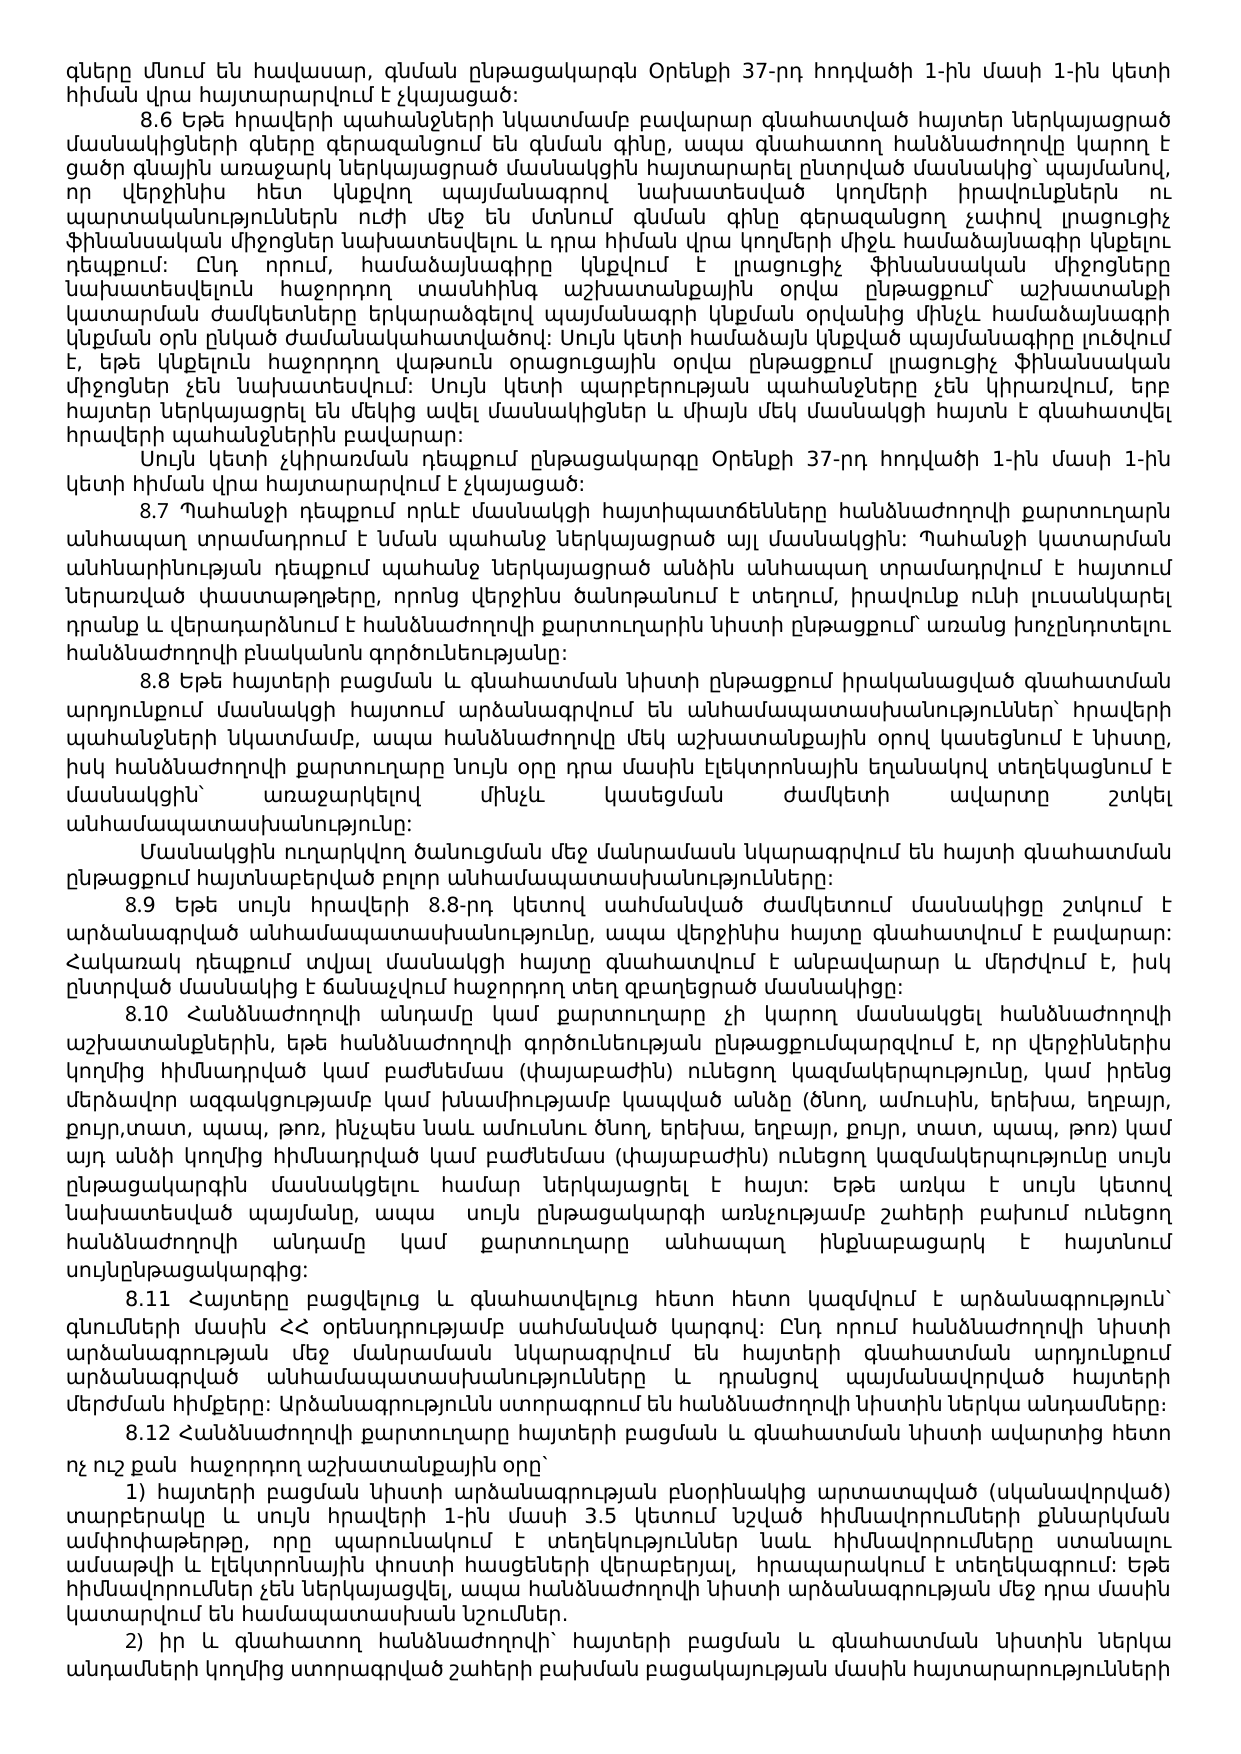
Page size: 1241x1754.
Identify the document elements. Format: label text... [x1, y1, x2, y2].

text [66, 59, 1172, 108]
text 8.11 Հայտերը բացվելուց և գնահատվելուց հետո հետո կազմվում է արձանագրություն` գնումների մասին ՀՀ օրենսդրությամբ սահմանված կարգով: Ընդ որում հանձնաժողովի նիստի արձանագրության մեջ մանրամասն նկարագրվում են հայտերի գնահատման արդյունքում արձանագրված անհամապատասխանությունները և դրանցով պայմանավորված հայտերի մերժման հիմքերը: Արձանագրությունն ստորագրում են հանձնաժողովի նիստին ներկա անդամները։ [66, 1284, 1172, 1418]
text Մասնակցին ուղարկվող ծանուցման մեջ մանրամասն նկարագրվում են հայտի գնահատման ընթացքում հայտնաբերված բոլոր անհամապատասխանությունները: [66, 837, 1172, 890]
text 8.12 Հանձնաժողովի քարտուղարը հայտերի բացման և գնահատման նիստի ավարտից հետո ոչ ուշ քան հաջորդող աշխատանքային օրը` [66, 1418, 1172, 1480]
text 8.9 Եթե սույն հրավերի 8.8-րդ կետով սահմանված ժամկետում մասնակիցը շտկում է արձանագրված անհամապատասխանությունը, ապա վերջինիս հայտը գնահատվում է բավարար: Հակառակ դեպքում տվյալ մասնակցի հայտը գնահատվում է անբավարար և մերժվում է, իսկ ընտրված մասնակից է ճանաչվում հաջորդող տեղ զբաղեցրած մասնակիցը: [66, 890, 1172, 999]
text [66, 1626, 1172, 1683]
text 1) հայտերի բացման նիստի արձանագրության բնօրինակից արտատպված (սկանավորված) տարբերակը և սույն հրավերի 1-ին մասի 3.5 կետում նշված հիմնավորումների քննարկման ամփոփաթերթը, որը պարունակում է տեղեկություններ նաև հիմնավորումները ստանալու ամսաթվի և էլեկտրոնային փոստի հասցեների վերաբերյալ, հրապարակում է տեղեկագրում: Եթե հիմնավորումներ չեն ներկայացվել, ապա հանձնաժողովի նիստի արձանագրության մեջ դրա մասին կատարվում են համապատասխան նշումներ. [66, 1480, 1172, 1626]
text 8.7 Պահանջի դեպքում որևէ մասնակցի հայտիպատճենները հանձնաժողովի քարտուղարն անհապաղ տրամադրում է նման պահանջ ներկայացրած այլ մասնակցին: Պահանջի կատարման անհնարինության դեպքում պահանջ ներկայացրած անձին անհապաղ տրամադրվում է հայտում ներառված փաստաթղթերը, որոնց վերջինս ծանոթանում է տեղում, իրավունք ունի լուսանկարել դրանք և վերադարձնում է հանձնաժողովի քարտուղարին նիստի ընթացքում՝ առանց խոչընդոտելու հանձնաժողովի բնականոն գործունեությանը: [66, 496, 1172, 667]
text 8.10 Հանձնաժողովի անդամը կամ քարտուղարը չի կարող մասնակցել հանձնաժողովի աշխատանքներին, եթե հանձնաժողովի գործունեության ընթացքումպարզվում է, որ վերջիններիս կողմից հիմնադրված կամ բաժնեմաս (փայաբաժին) ունեցող կազմակերպությունը, կամ իրենց մերձավոր ազգակցությամբ կամ խնամիությամբ կապված անձը (ծնող, ամուսին, երեխա, եղբայր, քույր,տատ, պապ, թոռ, ինչպես նաև ամուսնու ծնող, երեխա, եղբայր, քույր, տատ, պապ, թոռ) կամ այդ անձի կողմից հիմնադրված կամ բաժնեմաս (փայաբաժին) ունեցող կազմակերպությունը սույն ընթացակարգին մասնակցելու համար ներկայացրել է հայտ: Եթե առկա է սույն կետով նախատեսված պայմանը, ապա սույն ընթացակարգի առնչությամբ շահերի բախում ունեցող հանձնաժողովի անդամը կամ քարտուղարը անհապաղ ինքնաբացարկ է հայտնում սույնընթացակարգից: [66, 999, 1172, 1284]
text 8.6 Եթե հրավերի պահանջների նկատմամբ բավարար գնահատված հայտեր ներկայացրած մասնակիցների գները գերազանցում են գնման գինը, ապա գնահատող հանձնաժողովը կարող է ցածր գնային առաջարկ ներկայացրած մասնակցին հայտարարել ընտրված մասնակից՝ պայմանով, որ վերջինիս հետ կնքվող պայմանագրով նախատեսված կողմերի իրավունքներն ու պարտականություններն ուժի մեջ են մտնում գնման գինը գերազանցող չափով լրացուցիչ ֆինանսական միջոցներ նախատեսվելու և դրա հիման վրա կողմերի միջև համաձայնագիր կնքելու դեպքում: Ընդ որում, համաձայնագիրը կնքվում է լրացուցիչ ֆինանսական միջոցները նախատեսվելուն հաջորդող տասնհինգ աշխատանքային օրվա ընթացքում՝ աշխատանքի կատարման ժամկետները երկարաձգելով պայմանագրի կնքման օրվանից մինչև համաձայնագրի կնքման օրն ընկած ժամանակահատվածով: Սույն կետի համաձայն կնքված պայմանագիրը լուծվում է, եթե կնքելուն հաջորդող վաթսուն օրացուցային օրվա ընթացքում լրացուցիչ ֆինանսական միջոցներ չեն նախատեսվում: Սույն կետի պարբերության պահանջները չեն կիրառվում, երբ հայտեր ներկայացրել են մեկից ավել մասնակիցներ և միայն մեկ մասնակցի հայտն է գնահատվել հրավերի պահանջներին բավարար: [66, 108, 1172, 447]
text 8.8 Եթե հայտերի բացման և գնահատման նիստի ընթացքում իրականացված գնահատման արդյունքում մասնակցի հայտում արձանագրվում են անհամապատասխանություններ՝ հրավերի պահանջների նկատմամբ, ապա հանձնաժողովը մեկ աշխատանքային օրով կասեցնում է նիստը, իսկ հանձնաժողովի քարտուղարը նույն օրը դրա մասին էլեկտրոնային եղանակով տեղեկացնում է մասնակցին՝ առաջարկելով մինչև կասեցման ժամկետի ավարտը շտկել անհամապատասխանությունը: [66, 667, 1172, 837]
text Սույն կետի չկիրառման դեպքում ընթացակարգը Օրենքի 37-րդ հոդվածի 1-ին մասի 1-ին կետի հիման վրա հայտարարվում է չկայացած: [66, 447, 1172, 496]
